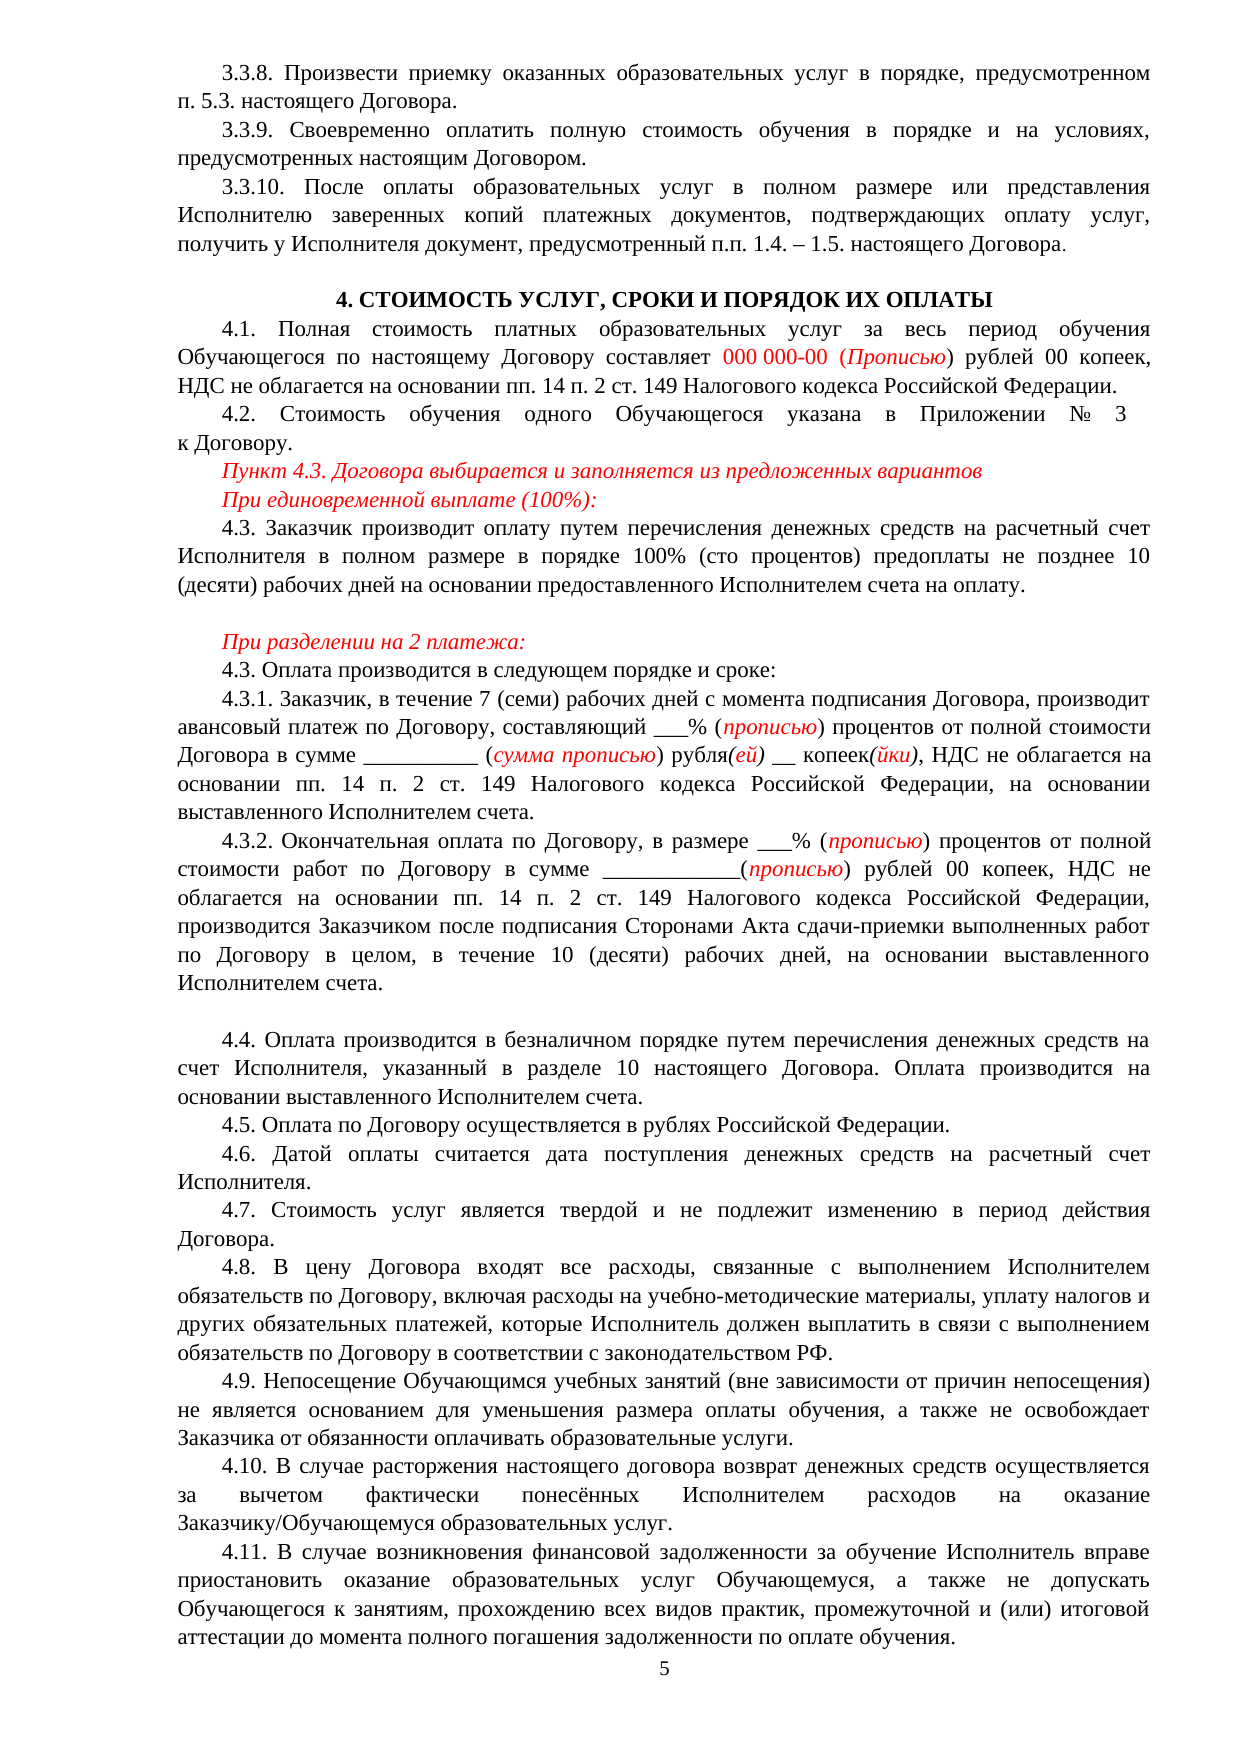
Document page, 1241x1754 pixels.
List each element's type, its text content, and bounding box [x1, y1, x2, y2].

text 3.3.9. Своевременно оплатить полную стоимость обучения в порядке и на условиях, предусмотренных настоящим Договором. [177, 116, 1152, 171]
text 3.3.10. После оплаты образовательных услуг в полном размере или представления Исполнителю заверенных копий платежных документов, подтверждающих оплату услуг, получить у Исполнителя документ, предусмотренный п.п. 1.4. – 1.5. настоящего Договора. [177, 173, 1152, 256]
text 4.3. Оплата производится в следующем порядке и сроке: [177, 656, 1152, 683]
text 4.3.1. 3аказчик, в течение 7 (семи) рабочих дней с момента подписания Договора, производит авансовый платеж по Договору, составляющий ___% (прописью) процентов от полной стоимости Договора в сумме __________ (сумма прописью) рубля(ей) __ копеек(йки), НДС не облагается на основании пп. 14 п. 2 ст. 149 Налогового кодекса Российской Федерации, на основании выставленного Исполнителем счета. [177, 685, 1152, 825]
text 4.5. Оплата по Договору осуществляется в рублях Российской Федерации. [177, 1111, 1152, 1138]
text 4.7. Стоимость услуг является твердой и не подлежит изменению в период действия Договора. [177, 1197, 1152, 1251]
text 3.3.8. Произвести приемку оказанных образовательных услуг в порядке, предусмотренном п. 5.3. настоящего Договора. [177, 59, 1152, 114]
text 4.6. Датой оплаты считается дата поступления денежных средств на расчетный счет Исполнителя. [177, 1140, 1152, 1194]
text 4.2. Стоимость обучения одного Обучающегося указана в Приложении № 3 к Договору. [177, 400, 1152, 455]
text 4. СТОИМОСТЬ УСЛУГ, СРОКИ И ПОРЯДОК ИХ ОПЛАТЫ [177, 287, 1152, 313]
text При разделении на 2 платежа: [177, 628, 1152, 654]
text 4.11. В случае возникновения финансовой задолженности за обучение Исполнитель вправе приостановить оказание образовательных услуг Обучающемуся, а также не допускать Обучающегося к занятиям, прохождению всех видов практик, промежуточной и (или) итоговой аттестации до момента полного погашения задолженности по оплате обучения. [177, 1538, 1152, 1649]
text 4.4. Оплата производится в безналичном порядке путем перечисления денежных средств на счет Исполнителя, указанный в разделе 10 настоящего Договора. Оплата производится на основании выставленного Исполнителем счета. [177, 1026, 1152, 1109]
text 4.3. Заказчик производит оплату путем перечисления денежных средств на расчетный счет Исполнителя в полном размере в порядке 100% (сто процентов) предоплаты не позднее 10 (десяти) рабочих дней на основании предоставленного Исполнителем счета на оплату. [177, 514, 1152, 597]
text 4.10. В случае расторжения настоящего договора возврат денежных средств осуществляется за вычетом фактически понесённых Исполнителем расходов на оказание Заказчику/Обучающемуся образовательных услуг. [177, 1452, 1152, 1536]
text 4.3.2. Окончательная оплата по Договору, в размере ___% (прописью) процентов от полной стоимости работ по Договору в сумме ____________(прописью) рублей 00 копеек, НДС не облагается на основании пп. 14 п. 2 ст. 149 Налогового кодекса Российской Федерации, производится Заказчиком после подписания Сторонами Акта сдачи-приемки выполненных работ по Договору в целом, в течение 10 (десяти) рабочих дней, на основании выставленного Исполнителем счета. [177, 827, 1152, 995]
text 4.1. Полная стоимость платных образовательных услуг за весь период обучения Обучающегося по настоящему Договору составляет 000 000-00 (Прописью) рублей 00 копеек, НДС не облагается на основании пп. 14 п. 2 ст. 149 Налогового кодекса Российской Федерации. [177, 315, 1152, 398]
text При единовременной выплате (100%): [177, 486, 1152, 512]
text 4.8. В цену Договора входят все расходы, связанные с выполнением Исполнителем обязательств по Договору, включая расходы на учебно-методические материалы, уплату налогов и других обязательных платежей, которые Исполнитель должен выплатить в связи с выполнением обязательств по Договору в соответствии с законодательством РФ. [177, 1253, 1152, 1365]
text Пункт 4.3. Договора выбирается и заполняется из предложенных вариантов [177, 457, 1152, 483]
text 4.9. Непосещение Обучающимся учебных занятий (вне зависимости от причин непосещения) не является основанием для уменьшения размера оплаты обучения, а также не освобождает Заказчика от обязанности оплачивать образовательные услуги. [177, 1367, 1152, 1450]
